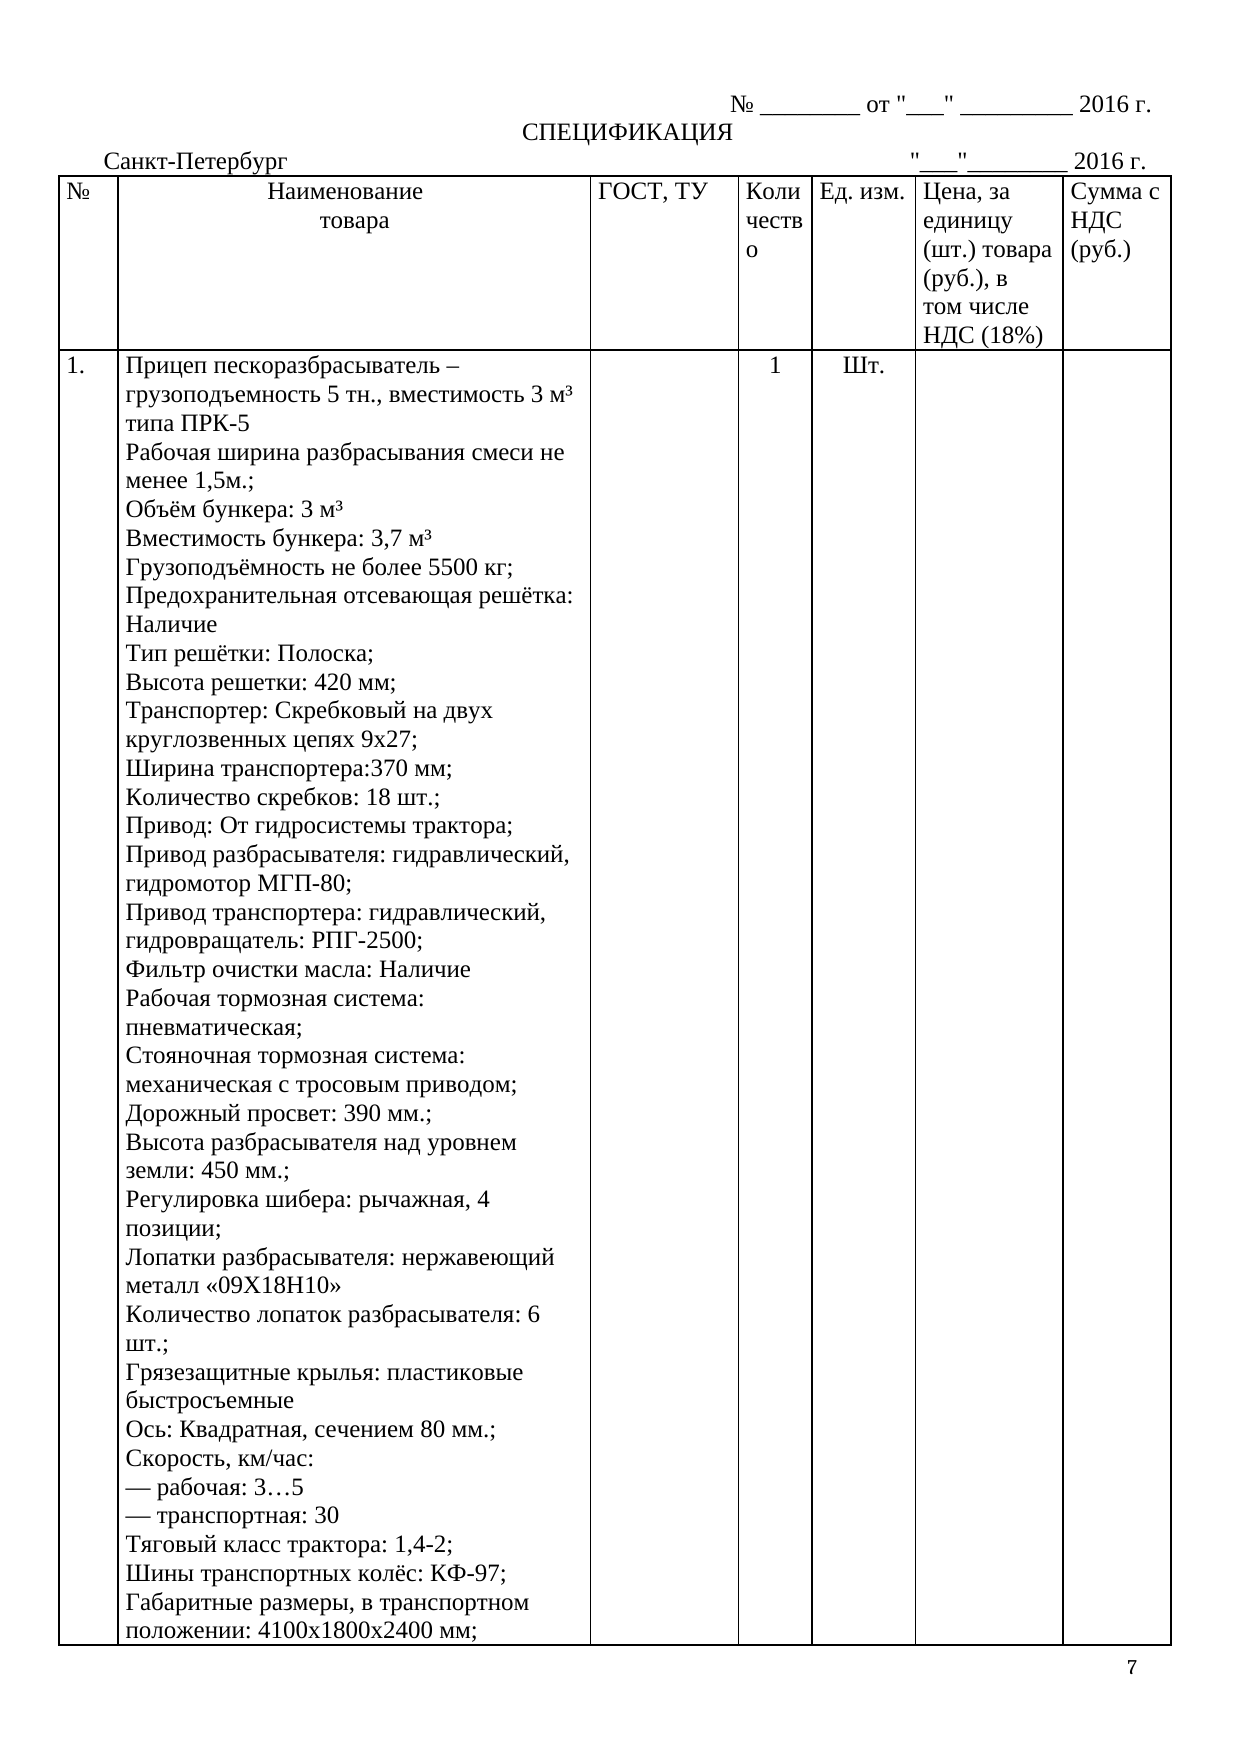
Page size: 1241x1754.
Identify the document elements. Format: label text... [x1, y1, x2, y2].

text СПЕЦИФИКАЦИЯ [103, 117, 1152, 146]
table_cell Шт. [813, 351, 915, 1644]
text № ________ от "___" _________ 2016 г. [103, 89, 1152, 117]
table_header Сумма c НДС (руб.) [1064, 177, 1170, 349]
table_cell [916, 351, 1062, 1644]
table_cell [591, 351, 738, 1644]
table_header № [60, 177, 117, 349]
table_cell 1 [739, 351, 811, 1644]
text Санкт-Петербург "___"________ 2016 г. [103, 146, 1152, 175]
table_cell 1. [60, 351, 117, 1644]
table_header Цена, за единицу (шт.) товара (руб.), в том числе НДС (18%) [916, 177, 1062, 349]
table_header Наименование товара [119, 177, 590, 349]
table_header Ед. изм. [813, 177, 915, 349]
table_cell [1064, 351, 1170, 1644]
table_header ГОСТ, ТУ [591, 177, 738, 349]
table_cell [119, 351, 590, 1644]
table_header Количество [739, 177, 811, 349]
